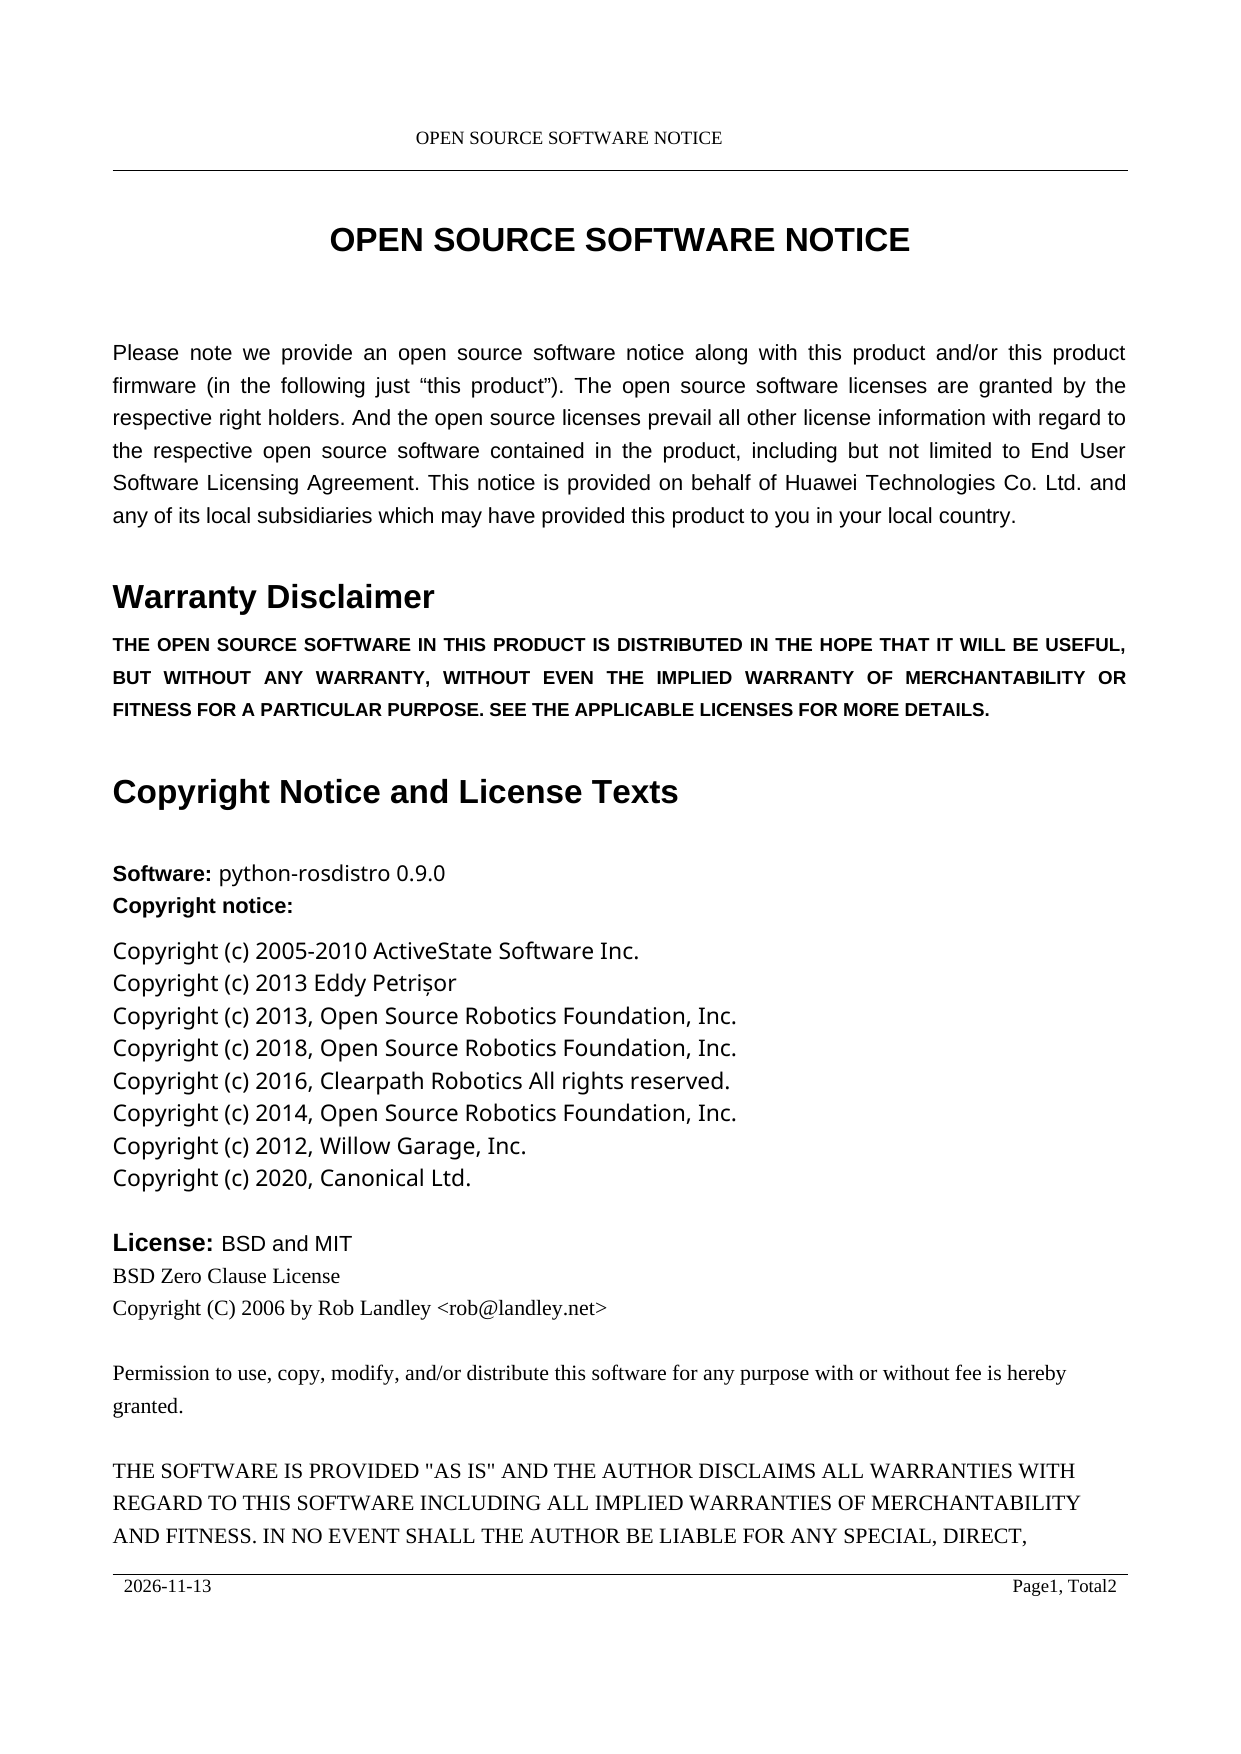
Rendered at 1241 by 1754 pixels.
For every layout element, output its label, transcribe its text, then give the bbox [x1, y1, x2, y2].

title Software: python-rosdistro 0.9.0 [112, 856, 1128, 889]
text License: BSD and MIT [112, 1226, 1128, 1259]
text Copyright notice: [112, 889, 1128, 921]
text Warranty Disclaimer [112, 564, 1128, 629]
text Copyright (c) 2005-2010 ActiveState Software Inc. Copyright (c) 2013 Eddy Petrișor Copyright (c) 2013, Open Source Robotics Foundation, Inc. Copyright (c) 2018, Open Source Robotics Foundation, Inc. Copyright (c) 2016, Clearpath Robotics All rights reserved. Copyright (c) 2014, Open Source Robotics Foundation, Inc. Copyright (c) 2012, Willow Garage, Inc. Copyright (c) 2020, Canonical Ltd. [112, 934, 1128, 1226]
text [112, 1259, 1128, 1551]
text Please note we provide an open source software notice along with this product and/or this product firmware (in the following just “this product”). The open source software licenses are granted by the respective right holders. And the open source licenses prevail all other license information with regard to the respective open source software contained in the product, including but not limited to End User Software Licensing Agreement. This notice is provided on behalf of Huawei Technologies Co. Ltd. and any of its local subsidiaries which may have provided this product to you in your local country. [112, 336, 1128, 531]
text The open source software in this product is distributed in the hope that it will be useful, but WITHOUT ANY WARRANTY, without even the implied warranty of MERCHANTABILITY or FITNESS FOR A PARTICULAR PURPOSE. See the applicable licenses for more details. [112, 629, 1128, 726]
text Copyright Notice and License Texts [112, 759, 1128, 824]
text OPEN SOURCE SOFTWARE NOTICE [112, 206, 1128, 271]
